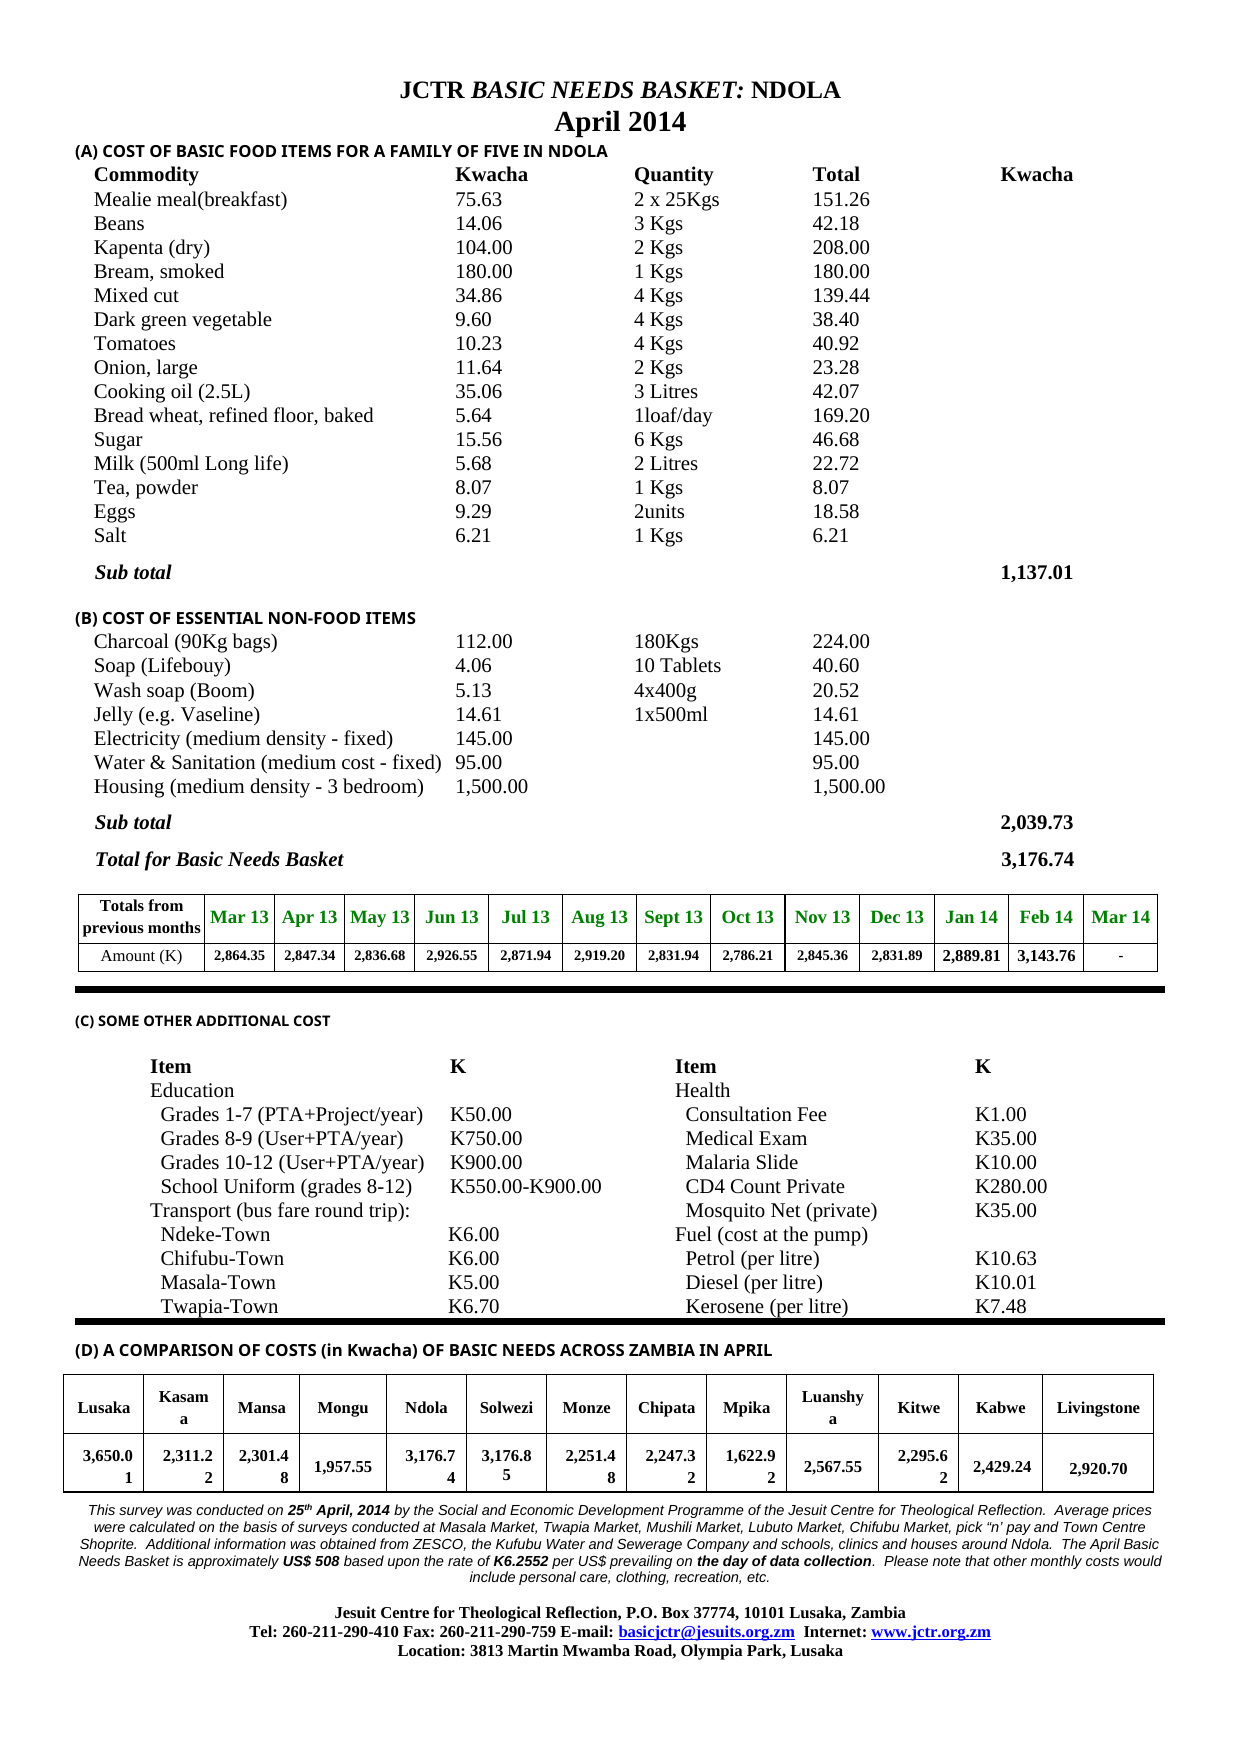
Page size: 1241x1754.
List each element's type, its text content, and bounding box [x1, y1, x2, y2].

table_header Mansa [224, 1375, 299, 1432]
table_header Mar 14 [1084, 895, 1157, 943]
subtitle April 2014 [75, 104, 1165, 137]
title JCTR BASIC NEEDS BASKET: NDOLA [75, 75, 1165, 104]
table_header Mongu [300, 1375, 386, 1432]
table_cell 1,622.92 [707, 1434, 786, 1491]
table_header Totals from previous months [79, 895, 204, 943]
text Tel: 260-211-290-410 Fax: 260-211-290-759 E-mail: basicjctr@jesuits.org.zm Internet: www.jctr.org.zm [75, 1622, 1165, 1641]
table_header Sept 13 [637, 895, 710, 943]
table_cell 2,864.35 [205, 944, 274, 971]
table_cell 3,143.76 [1009, 944, 1083, 971]
text Kapenta (dry) 104.00 2 Kgs 208.00 [94, 234, 1165, 259]
text Tomatoes 10.23 4 Kgs 40.92 [94, 331, 1165, 355]
table_cell - [1084, 944, 1157, 971]
table_cell 2,847.34 [275, 944, 344, 971]
text Ndeke-Town K6.00 Fuel (cost at the pump) [150, 1222, 1165, 1246]
text Jelly (e.g. Vaseline) 14.61 1x500ml 14.61 [94, 702, 1165, 726]
table_header Jun 13 [415, 895, 488, 943]
table_cell 3,176.74 [387, 1434, 466, 1491]
text (A) COST OF BASIC FOOD ITEMS FOR A FAMILY OF FIVE IN NDOLA [75, 140, 1165, 162]
text This survey was conducted on 25th April, 2014 by the Social and Economic Development Programme of the Jesuit Centre for Theological Reflection. Average prices were calculated on the basis of surveys conducted at Masala Market, Twapia Market, Mushili Market, Lubuto Market, Chifubu Market, pick “n’ pay and Town Centre Shoprite. Additional information was obtained from ZESCO, the Kufubu Water and Sewerage Company and schools, clinics and houses around Ndola. The April Basic Needs Basket is approximately US$ 508 based upon the rate of K6.2552 per US$ prevailing on the day of data collection. Please note that other monthly costs would include personal care, clothing, recreation, etc. [75, 1502, 1165, 1586]
table_cell 2,786.21 [711, 944, 784, 971]
table_header Feb 14 [1009, 895, 1083, 943]
table_cell 2,889.81 [935, 944, 1008, 971]
text Milk (500ml Long life) 5.68 2 Litres 22.72 [94, 451, 1165, 475]
text Housing (medium density - 3 bedroom) 1,500.00 1,500.00 [94, 774, 1165, 798]
table_cell 2,251.48 [547, 1434, 626, 1491]
text Sub total 2,039.73 [94, 810, 1165, 834]
text Tea, powder 8.07 1 Kgs 8.07 [94, 475, 1165, 499]
table_header Nov 13 [786, 895, 859, 943]
table_header Kasama [144, 1375, 223, 1432]
text Charcoal (90Kg bags) 112.00 180Kgs 224.00 [94, 629, 1165, 653]
table_header May 13 [345, 895, 414, 943]
text Dark green vegetable 9.60 4 Kgs 38.40 [94, 307, 1165, 331]
text Grades 8-9 (User+PTA/year) K750.00 Medical Exam K35.00 [150, 1126, 1165, 1150]
table_header Kabwe [959, 1375, 1042, 1432]
table_cell 2,919.20 [563, 944, 636, 971]
table_cell 3,650.01 [64, 1434, 143, 1491]
table_header Ndola [387, 1375, 466, 1432]
table_header Chipata [627, 1375, 706, 1432]
table_cell Amount (K) [79, 944, 204, 971]
table_header Mar 13 [205, 895, 274, 943]
table_header Aug 13 [563, 895, 636, 943]
text Bream, smoked 180.00 1 Kgs 180.00 [94, 259, 1165, 283]
text Cooking oil (2.5L) 35.06 3 Litres 42.07 [94, 379, 1165, 403]
table_header Solwezi [467, 1375, 546, 1432]
table_header Mpika [707, 1375, 786, 1432]
table_cell 3,176.85 [467, 1434, 546, 1491]
table_cell 2,567.55 [787, 1434, 878, 1491]
text Salt 6.21 1 Kgs 6.21 [94, 523, 1165, 547]
table_header Oct 13 [711, 895, 784, 943]
text Chifubu-Town K6.00 Petrol (per litre) K10.63 [150, 1246, 1165, 1270]
table_cell 2,836.68 [345, 944, 414, 971]
table_cell 2,295.62 [879, 1434, 958, 1491]
text Beans 14.06 3 Kgs 42.18 [94, 211, 1165, 234]
text Masala-Town K5.00 Diesel (per litre) K10.01 [150, 1270, 1165, 1294]
text Soap (Lifebouy) 4.06 10 Tablets 40.60 [94, 653, 1165, 677]
text Transport (bus fare round trip): Mosquito Net (private) K35.00 [150, 1198, 1165, 1222]
table_cell 2,920.70 [1043, 1434, 1153, 1491]
table_cell 2,301.48 [224, 1434, 299, 1491]
text Twapia-Town K6.70 Kerosene (per litre) K7.48 [150, 1294, 1165, 1318]
text Item K Item K [150, 1054, 1165, 1078]
table_cell 2,247.32 [627, 1434, 706, 1491]
text Mealie meal(breakfast) 75.63 2 x 25Kgs 151.26 [94, 186, 1165, 211]
table_header Dec 13 [860, 895, 934, 943]
text Bread wheat, refined floor, baked 5.64 1loaf/day 169.20 [94, 403, 1165, 427]
text Grades 1-7 (PTA+Project/year) K50.00 Consultation Fee K1.00 [150, 1102, 1165, 1126]
table_cell 2,831.89 [860, 944, 934, 971]
table_cell 2,311.22 [144, 1434, 223, 1491]
text Sub total 1,137.01 [94, 560, 1165, 584]
table_cell 2,429.24 [959, 1434, 1042, 1491]
table_cell 2,845.36 [786, 944, 859, 971]
text Eggs 9.29 2units 18.58 [94, 499, 1165, 523]
table_cell 1,957.55 [300, 1434, 386, 1491]
text (C) SOME OTHER ADDITIONAL COST [75, 1011, 1165, 1031]
text Water & Sanitation (medium cost - fixed) 95.00 95.00 [94, 750, 1165, 774]
table_cell 2,926.55 [415, 944, 488, 971]
table_cell 2,871.94 [489, 944, 562, 971]
text Total for Basic Needs Basket 3,176.74 [94, 847, 1165, 871]
table_header Monze [547, 1375, 626, 1432]
table_header Kitwe [879, 1375, 958, 1432]
text Grades 10-12 (User+PTA/year) K900.00 Malaria Slide K10.00 [150, 1150, 1165, 1174]
text Wash soap (Boom) 5.13 4x400g 20.52 [94, 677, 1165, 702]
text Sugar 15.56 6 Kgs 46.68 [94, 427, 1165, 451]
table_cell 2,831.94 [637, 944, 710, 971]
text Location: 3813 Martin Mwamba Road, Olympia Park, Lusaka [75, 1641, 1165, 1660]
text Onion, large 11.64 2 Kgs 23.28 [94, 355, 1165, 379]
text (D) A COMPARISON OF COSTS (in Kwacha) OF BASIC NEEDS ACROSS ZAMBIA IN APRIL [75, 1338, 1165, 1361]
table_header Apr 13 [275, 895, 344, 943]
text (B) COST OF ESSENTIAL NON-FOOD ITEMS [75, 607, 1165, 629]
text Mixed cut 34.86 4 Kgs 139.44 [94, 283, 1165, 307]
text Jesuit Centre for Theological Reflection, P.O. Box 37774, 10101 Lusaka, Zambia [75, 1603, 1165, 1622]
table_header Livingstone [1043, 1375, 1153, 1432]
text Electricity (medium density - fixed) 145.00 145.00 [94, 726, 1165, 750]
table_header Jul 13 [489, 895, 562, 943]
text Education Health [150, 1078, 1165, 1102]
text Commodity Kwacha Quantity Total Kwacha [94, 162, 1165, 186]
text School Uniform (grades 8-12) K550.00-K900.00 CD4 Count Private K280.00 [150, 1174, 1165, 1198]
table_header Jan 14 [935, 895, 1008, 943]
table_header Luanshya [787, 1375, 878, 1432]
table_header Lusaka [64, 1375, 143, 1432]
